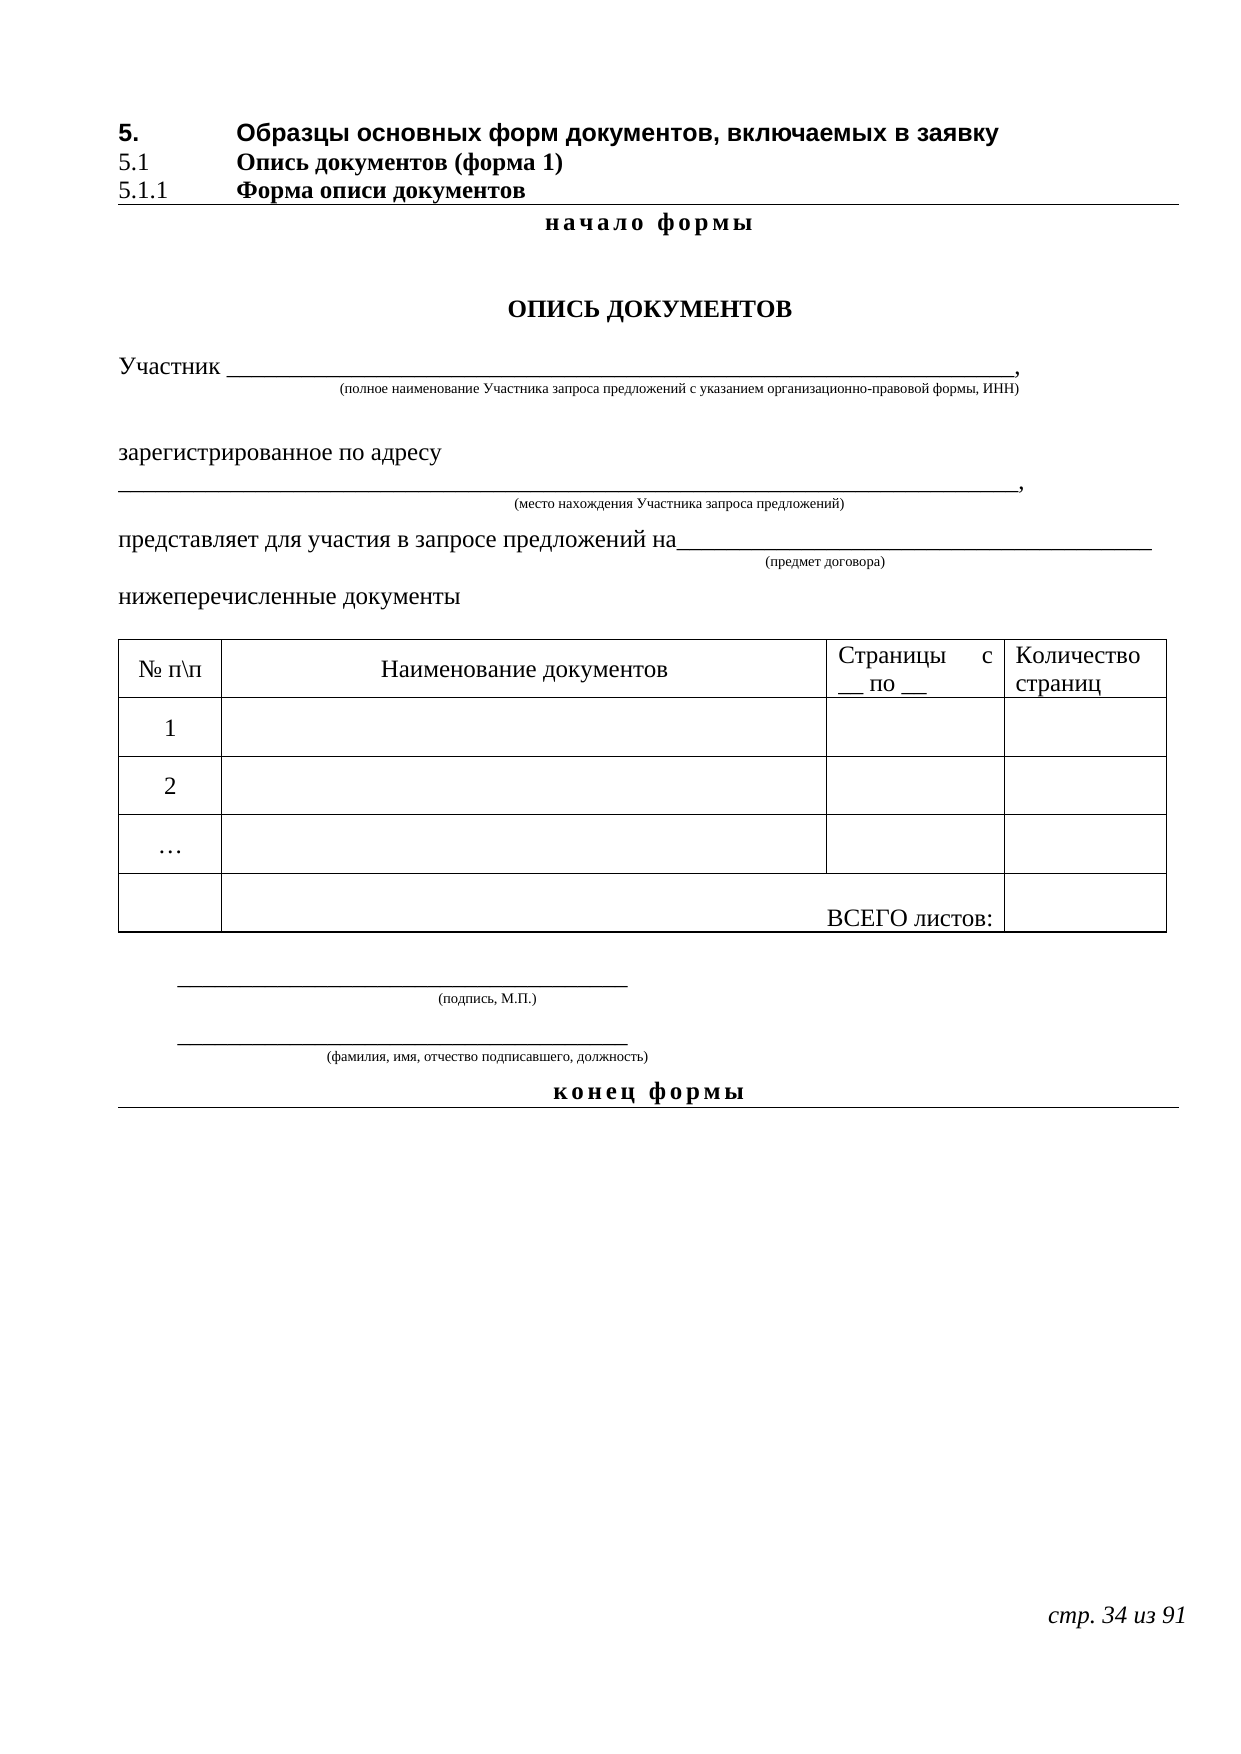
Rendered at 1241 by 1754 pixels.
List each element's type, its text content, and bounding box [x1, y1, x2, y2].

table_cell [1005, 874, 1166, 931]
subtitle Образцы основных форм документов, включаемых в заявку [118, 118, 1181, 147]
text ____________________________________ [118, 961, 1181, 990]
table_cell … [119, 815, 221, 873]
table_cell 2 [119, 757, 221, 814]
text Участник _______________________________________________________________, [118, 351, 1181, 380]
text нижеперечисленные документы [118, 581, 1181, 610]
text (подпись, М.П.) [118, 990, 797, 1019]
table_header Страницы с __ по __ [827, 640, 1004, 697]
text ____________________________________ [118, 1019, 1181, 1047]
table_cell [222, 698, 826, 756]
text зарегистрированное по адресу [118, 437, 1181, 466]
table_header Количество страниц [1005, 640, 1166, 697]
list Форма описи документов [118, 176, 1181, 204]
table_cell [1005, 815, 1166, 873]
text представляет для участия в запросе предложений на______________________________________ [118, 524, 1181, 552]
table_cell [827, 698, 1004, 756]
table_header Наименование документов [222, 640, 826, 697]
text конец формы [118, 1076, 1179, 1107]
table_cell [222, 815, 826, 873]
table_cell [222, 757, 826, 814]
text (предмет договора) [118, 552, 1181, 581]
table_cell [827, 815, 1004, 873]
text начало формы [118, 205, 1179, 236]
text (фамилия, имя, отчество подписавшего, должность) [118, 1047, 797, 1076]
table_header № п\п [119, 640, 221, 697]
table_cell ВСЕГО листов: [222, 874, 1004, 931]
table_cell [1005, 698, 1166, 756]
text (полное наименование Участника запроса предложений с указанием организационно-правовой формы, ИНН) [118, 380, 1181, 409]
table_cell [119, 874, 221, 931]
table_cell 1 [119, 698, 221, 756]
subtitle Опись документов (форма 1) [118, 147, 1181, 176]
text ОПИСЬ ДОКУМЕНТОВ [118, 294, 1181, 322]
table_cell [1005, 757, 1166, 814]
table_cell [827, 757, 1004, 814]
text (место нахождения Участника запроса предложений) [118, 495, 1181, 524]
text ________________________________________________________________________, [118, 466, 1181, 495]
